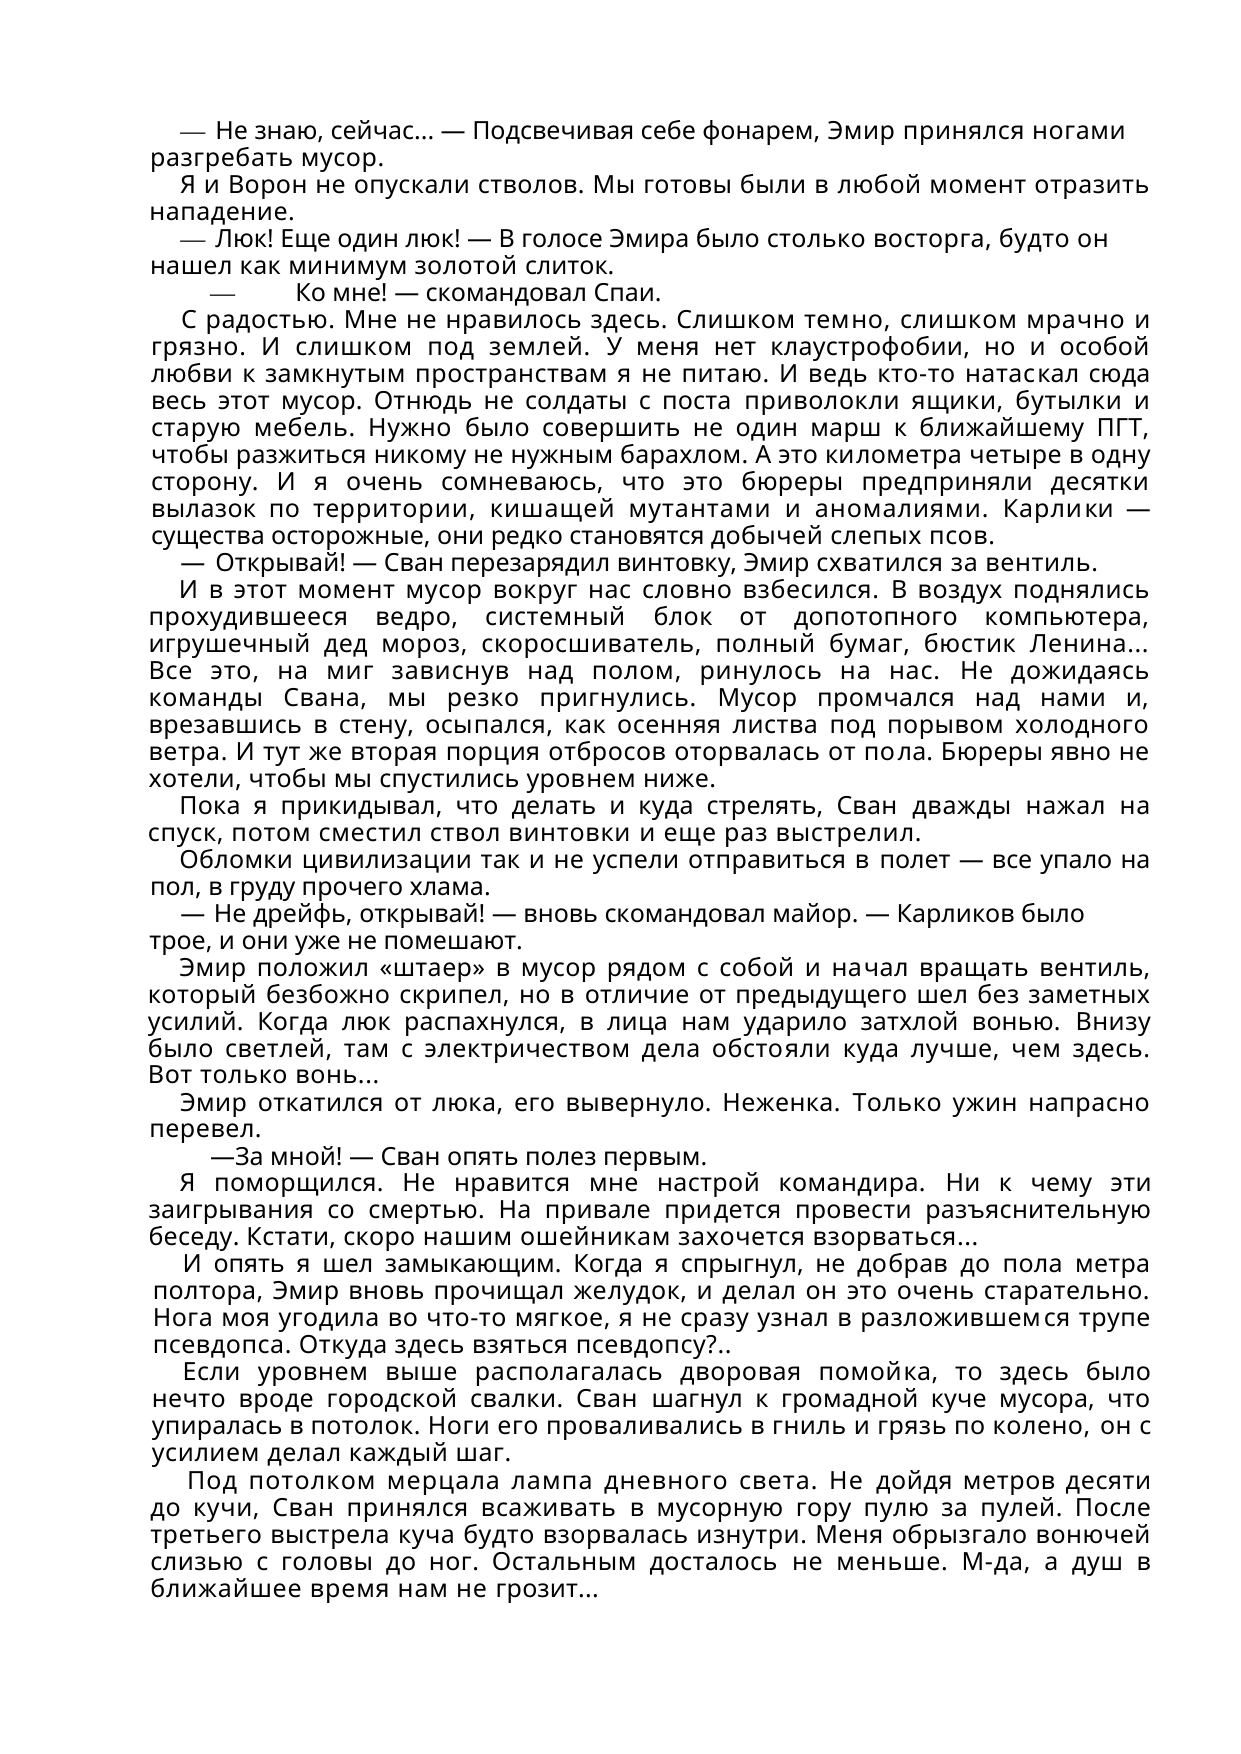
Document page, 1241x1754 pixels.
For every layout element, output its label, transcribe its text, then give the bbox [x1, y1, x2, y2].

text Я и Ворон не опускали стволов. Мы готовы были в любой момент отразить нападение. [149, 172, 1150, 226]
list Не знаю, сейчас... — Подсвечивая себе фонарем, Эмир принялся ногами разгребать мусор. [150, 118, 1152, 172]
text Эмир положил «штаер» в мусор рядом с собой и начал вращать вентиль, который безбожно скрипел, но в отличие от предыдущего шел без заметных усилий. Когда люк распахнулся, в лица нам ударило затхлой вонью. Внизу было светлей, там с электричеством дела обстояли куда лучше, чем здесь. Вот только вонь... [148, 954, 1151, 1089]
text Пока я прикидывал, что делать и куда стрелять, Сван дважды нажал на спуск, потом сместил ствол винтовки и еще раз выстрелил. [148, 793, 1151, 847]
text С радостью. Мне не нравилось здесь. Слишком темно, слишком мрачно и грязно. И слишком под землей. У меня нет клаустрофобии, но и особой любви к замкнутым пространствам я не питаю. И ведь кто-то натаскал сюда весь этот мусор. Отнюдь не солдаты с поста приволокли ящики, бутылки и старую мебель. Нужно было совершить не один марш к ближайшему ПГТ, чтобы разжиться никому не нужным барахлом. А это километра четыре в одну сторону. И я очень сомневаюсь, что это бюреры предприняли десятки вылазок по территории, кишащей мутантами и аномалиями. Карлики — существа осторожные, они редко становятся добычей слепых псов. [151, 307, 1151, 550]
text — Открывай! — Сван перезарядил винтовку, Эмир схватился за вентиль. [150, 550, 1152, 577]
text Под потолком мерцала лампа дневного света. Не дойдя метров десяти до кучи, Сван принялся всаживать в мусорную гору пулю за пулей. После третьего выстрела куча будто взорвалась изнутри. Меня обрызгало вонючей слизью с головы до ног. Остальным досталось не меньше. М-да, а душ в ближайшее время нам не грозит... [150, 1468, 1152, 1602]
text Если уровнем выше располагалась дворовая помойка, то здесь было нечто вроде городской свалки. Сван шагнул к громадной куче мусора, что упиралась в потолок. Ноги его проваливались в гниль и грязь по колено, он с усилием делал каждый шаг. [152, 1359, 1151, 1467]
text —За мной! — Сван опять полез первым. [180, 1143, 1152, 1170]
text И в этот момент мусор вокруг нас словно взбесился. В воздух поднялись прохудившееся ведро, системный блок от допотопного компьютера, игрушечный дед мороз, скоросшиватель, полный бумаг, бюстик Ленина... Все это, на миг зависнув над полом, ринулось на нас. Не дожидаясь команды Свана, мы резко пригнулись. Мусор промчался над нами и, врезавшись в стену, осыпался, как осенняя листва под порывом холодного ветра. И тут же вторая порция отбросов оторвалась от пола. Бюреры явно не хотели, чтобы мы спустились уровнем ниже. [148, 577, 1150, 793]
text Эмир откатился от люка, его вывернуло. Неженка. Только ужин напрасно перевел. [149, 1089, 1150, 1143]
text Я поморщился. Не нравится мне настрой командира. Ни к чему эти заигрывания со смертью. На привале придется провести разъяснительную беседу. Кстати, скоро нашим ошейникам захочется взорваться... [148, 1170, 1152, 1251]
list Ко мне! — скомандовал Спаи. [180, 280, 1152, 307]
text — Не дрейфь, открывай! — вновь скомандовал майор. — Карликов было трое, и они уже не помешают. [149, 901, 1152, 954]
text Обломки цивилизации так и не успели отправиться в полет — все упало на пол, в груду прочего хлама. [150, 847, 1151, 901]
list Люк! Еще один люк! — В голосе Эмира было столько восторга, будто он нашел как минимум золотой слиток. [150, 226, 1152, 280]
text И опять я шел замыкающим. Когда я спрыгнул, не добрав до пола метра полтора, Эмир вновь прочищал желудок, и делал он это очень старательно. Нога моя угодила во что-то мягкое, я не сразу узнал в разложившемся трупе псевдопса. Откуда здесь взяться псевдопсу?.. [153, 1251, 1151, 1359]
